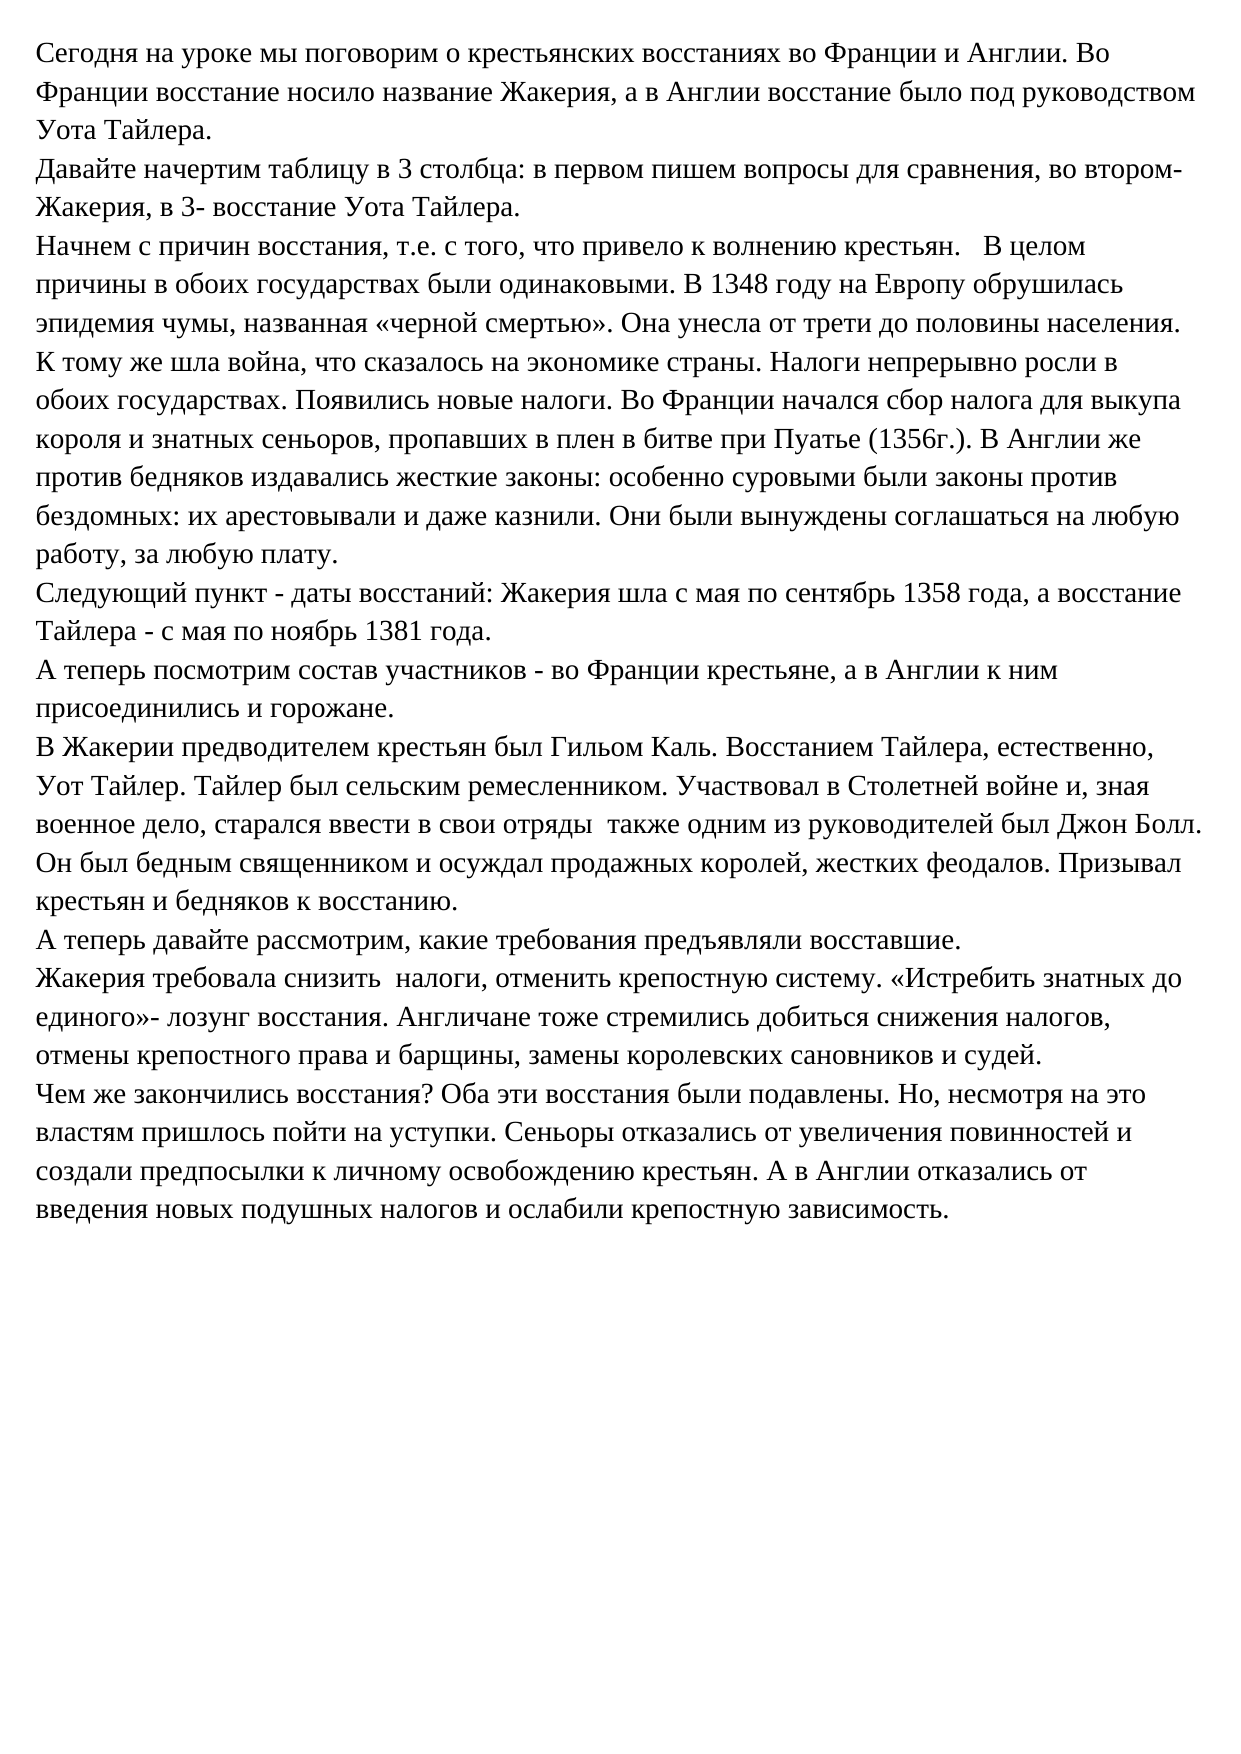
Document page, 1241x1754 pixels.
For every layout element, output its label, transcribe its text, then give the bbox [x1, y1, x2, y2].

text В Жакерии предводителем крестьян был Гильом Каль. Восстанием Тайлера, естественно, Уот Тайлер. Тайлер был сельским ремесленником. Участвовал в Столетней войне и, зная военное дело, старался ввести в свои отряды также одним из руководителей был Джон Болл. Он был бедным священником и осуждал продажных королей, жестких феодалов. Призывал крестьян и бедняков к восстанию. [35, 729, 1205, 917]
text Начнем с причин восстания, т.е. с того, что привело к волнению крестьян. В целом причины в обоих государствах были одинаковыми. В 1348 году на Европу обрушилась эпидемия чумы, названная «черной смертью». Она унесла от трети до половины населения. К тому же шла война, что сказалось на экономике страны. Налоги непрерывно росли в обоих государствах. Появились новые налоги. Во Франции начался сбор налога для выкупа короля и знатных сеньоров, пропавших в плен в битве при Пуатье (1356г.). В Англии же против бедняков издавались жесткие законы: особенно суровыми были законы против бездомных: их арестовывали и даже казнили. Они были вынуждены соглашаться на любую работу, за любую плату. [35, 228, 1205, 570]
text Чем же закончились восстания? Оба эти восстания были подавлены. Но, несмотря на это властям пришлось пойти на уступки. Сеньоры отказались от увеличения повинностей и создали предпосылки к личному освобождению крестьян. А в Англии отказались от введения новых подушных налогов и ослабили крепостную зависимость. [35, 1076, 1205, 1225]
text Жакерия требовала снизить налоги, отменить крепостную систему. «Истребить знатных до единого»- лозунг восстания. Англичане тоже стремились добиться снижения налогов, отмены крепостного права и барщины, замены королевских сановников и судей. [35, 960, 1205, 1071]
text А теперь посмотрим состав участников - во Франции крестьяне, а в Англии к ним присоединились и горожане. [35, 652, 1205, 724]
text А теперь давайте рассмотрим, какие требования предъявляли восставшие. [35, 922, 1205, 955]
text Сегодня на уроке мы поговорим о крестьянских восстаниях во Франции и Англии. Во Франции восстание носило название Жакерия, а в Англии восстание было под руководством Уота Тайлера. [35, 35, 1205, 146]
text Следующий пункт - даты восстаний: Жакерия шла с мая по сентябрь 1358 года, а восстание Тайлера - с мая по ноябрь 1381 года. [35, 575, 1205, 647]
text Давайте начертим таблицу в 3 столбца: в первом пишем вопросы для сравнения, во втором- Жакерия, в 3- восстание Уота Тайлера. [35, 151, 1205, 223]
